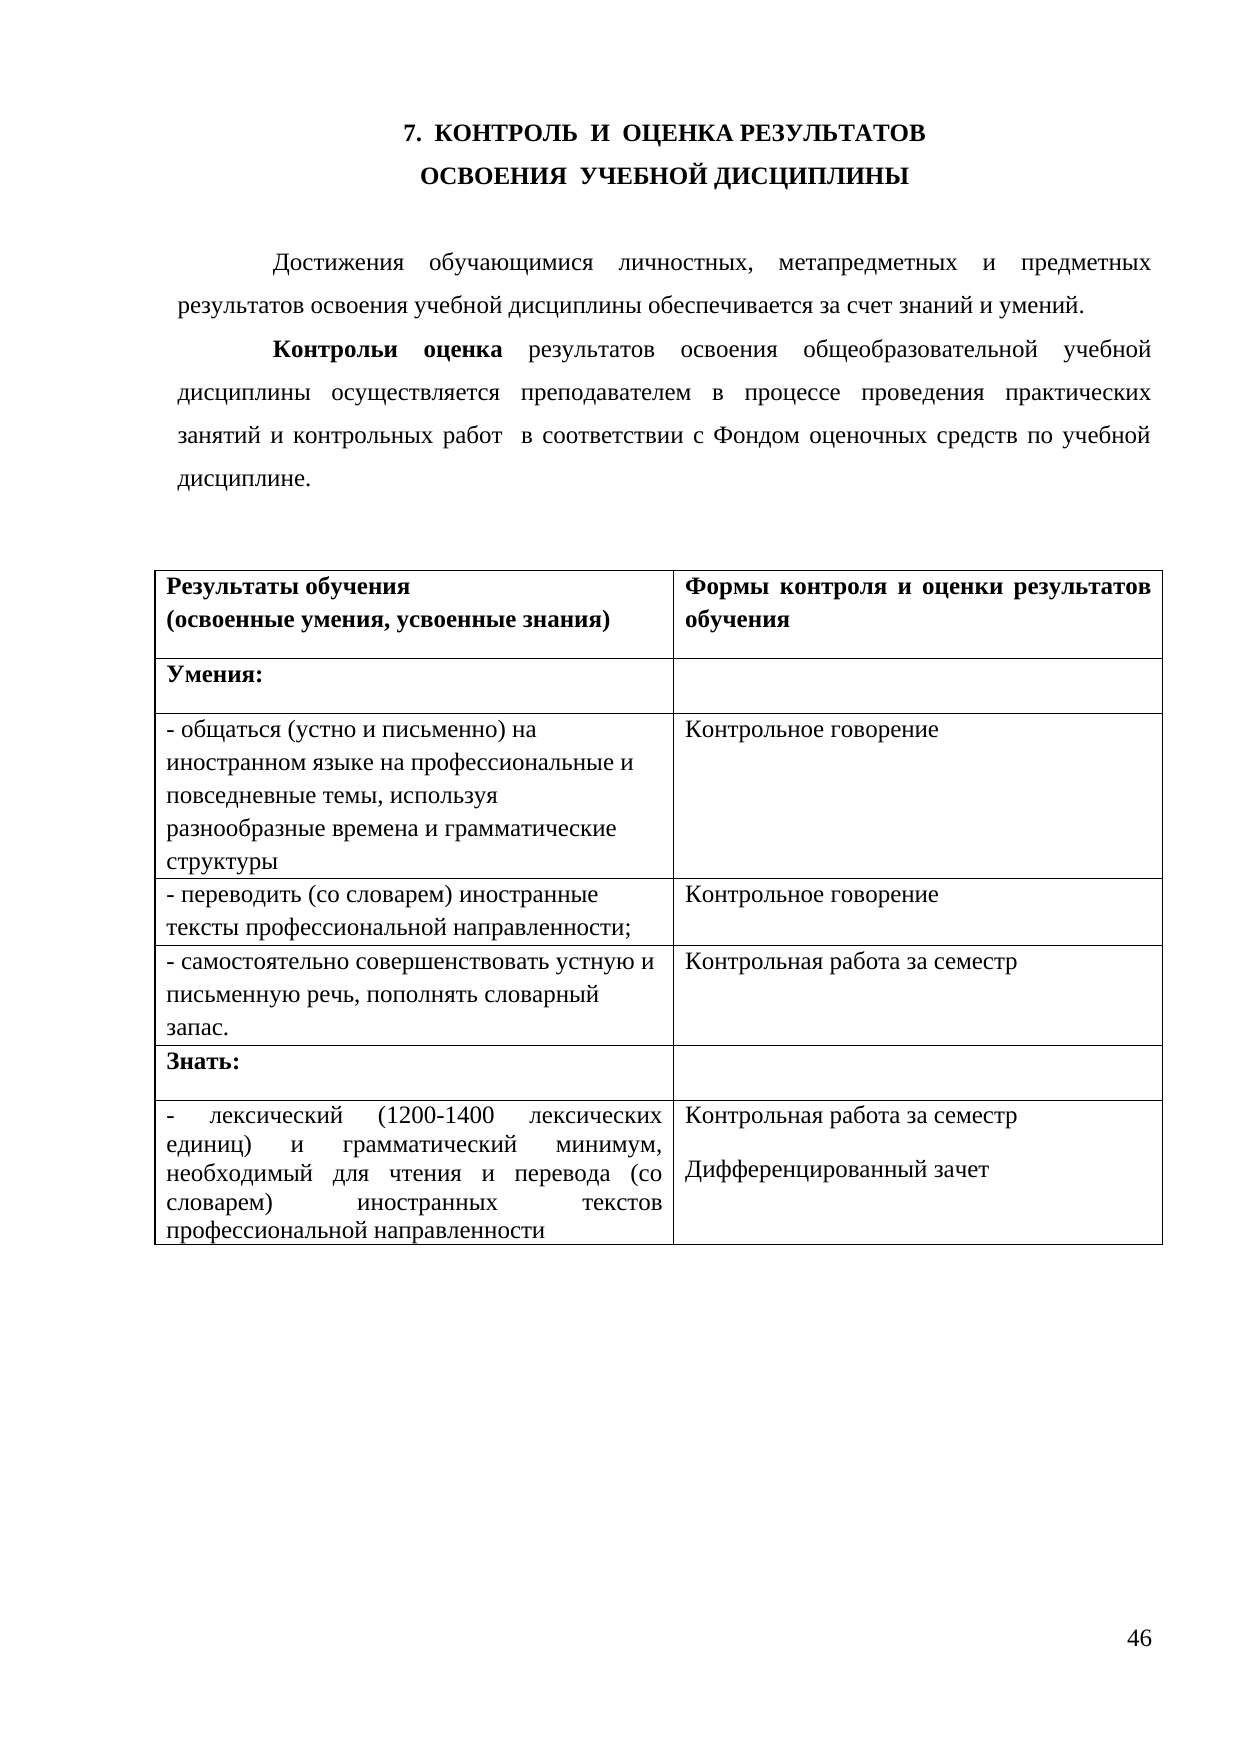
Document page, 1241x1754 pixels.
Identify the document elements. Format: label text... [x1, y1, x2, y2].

table_cell Контрольная работа за семестр Дифференцированный зачет [674, 1101, 1162, 1244]
table_cell Контрольная работа за семестр [674, 946, 1162, 1045]
table_cell [674, 659, 1162, 713]
table_cell Умения: [156, 659, 673, 713]
table_cell - общаться (устно и письменно) на иностранном языке на профессиональные и повседневные темы, используя разнообразные времена и грамматические структуры [156, 714, 673, 878]
table_header Формы контроля и оценки результатов обучения [674, 571, 1162, 658]
table_header Результаты обучения (освоенные умения, усвоенные знания) [156, 571, 673, 658]
table_cell Контрольное говорение [674, 879, 1162, 945]
subtitle Контрольи оценка результатов освоения общеобразовательной учебной дисциплины осуществляется преподавателем в процессе проведения практических занятий и контрольных работ в соответствии с Фондом оценочных средств по учебной дисциплине. [177, 334, 1152, 492]
table_cell - самостоятельно совершенствовать устную и письменную речь, пополнять словарный запас. [156, 946, 673, 1045]
table_cell Знать: [156, 1046, 673, 1099]
table_cell - лексический (1200-1400 лексических единиц) и грамматический минимум, необходимый для чтения и перевода (со словарем) иностранных текстов профессиональной направленности [156, 1101, 673, 1244]
subtitle Достижения обучающимися личностных, метапредметных и предметных результатов освоения учебной дисциплины обеспечивается за счет знаний и умений. [177, 247, 1152, 319]
subtitle 7. Контроль и оценка результатов [177, 118, 1152, 147]
table_cell - переводить (со словарем) иностранные тексты профессиональной направленности; [156, 879, 673, 945]
subtitle освоения учебной Дисциплины [177, 161, 1152, 190]
table_cell Контрольное говорение [674, 714, 1162, 878]
table_cell [674, 1046, 1162, 1099]
